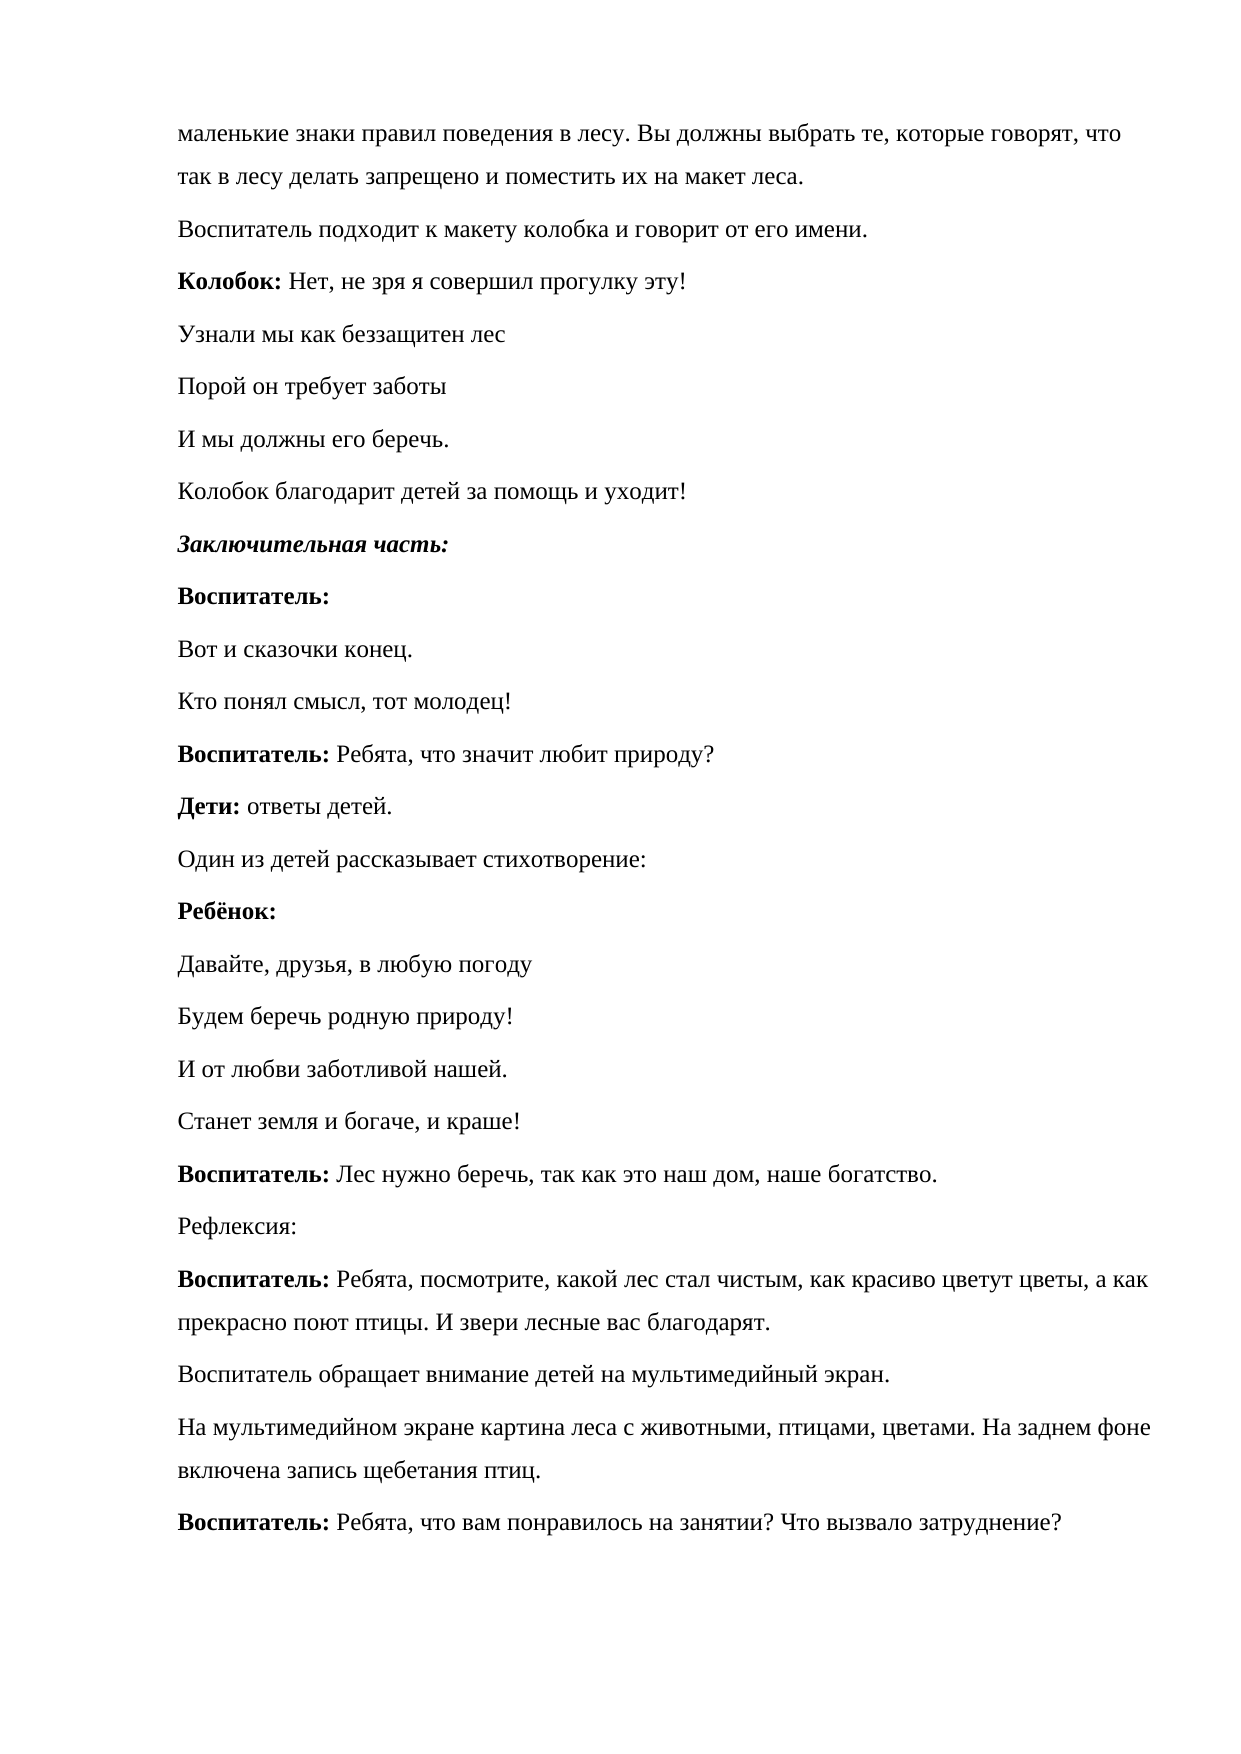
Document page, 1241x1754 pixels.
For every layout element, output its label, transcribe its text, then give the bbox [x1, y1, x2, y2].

text Воспитатель: [177, 581, 1152, 610]
text Колобок: Нет, не зря я совершил прогулку эту! [177, 266, 1152, 295]
text Воспитатель: Ребята, посмотрите, какой лес стал чистым, как красиво цветут цветы, а как прекрасно поют птицы. И звери лесные вас благодарят. [177, 1264, 1152, 1336]
text Узнали мы как беззащитен лес [177, 319, 1152, 347]
text Воспитатель: Ребята, что вам понравилось на занятии? Что вызвало затруднение? [177, 1507, 1152, 1536]
text Рефлексия: [177, 1211, 1152, 1240]
text На мультимедийном экране картина леса с животными, птицами, цветами. На заднем фоне включена запись щебетания птиц. [177, 1412, 1152, 1484]
text Порой он требует заботы [177, 371, 1152, 400]
text Давайте, друзья, в любую погоду [177, 949, 1152, 977]
text И от любви заботливой нашей. [177, 1054, 1152, 1082]
text Один из детей рассказывает стихотворение: [177, 844, 1152, 872]
text Вот и сказочки конец. [177, 634, 1152, 662]
text Воспитатель подходит к макету колобка и говорит от его имени. [177, 214, 1152, 242]
text Ребёнок: [177, 896, 1152, 925]
text Кто понял смысл, тот молодец! [177, 686, 1152, 715]
text И мы должны его беречь. [177, 424, 1152, 452]
text Заключительная часть: [177, 529, 1152, 557]
text Будем беречь родную природу! [177, 1001, 1152, 1030]
text Воспитатель: Лес нужно беречь, так как это наш дом, наше богатство. [177, 1159, 1152, 1187]
text Дети: ответы детей. [177, 791, 1152, 820]
text Колобок благодарит детей за помощь и уходит! [177, 476, 1152, 505]
text Воспитатель: Ребята, что значит любит природу? [177, 739, 1152, 767]
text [177, 118, 1152, 190]
text Воспитатель обращает внимание детей на мультимедийный экран. [177, 1359, 1152, 1388]
text Станет земля и богаче, и краше! [177, 1106, 1152, 1135]
